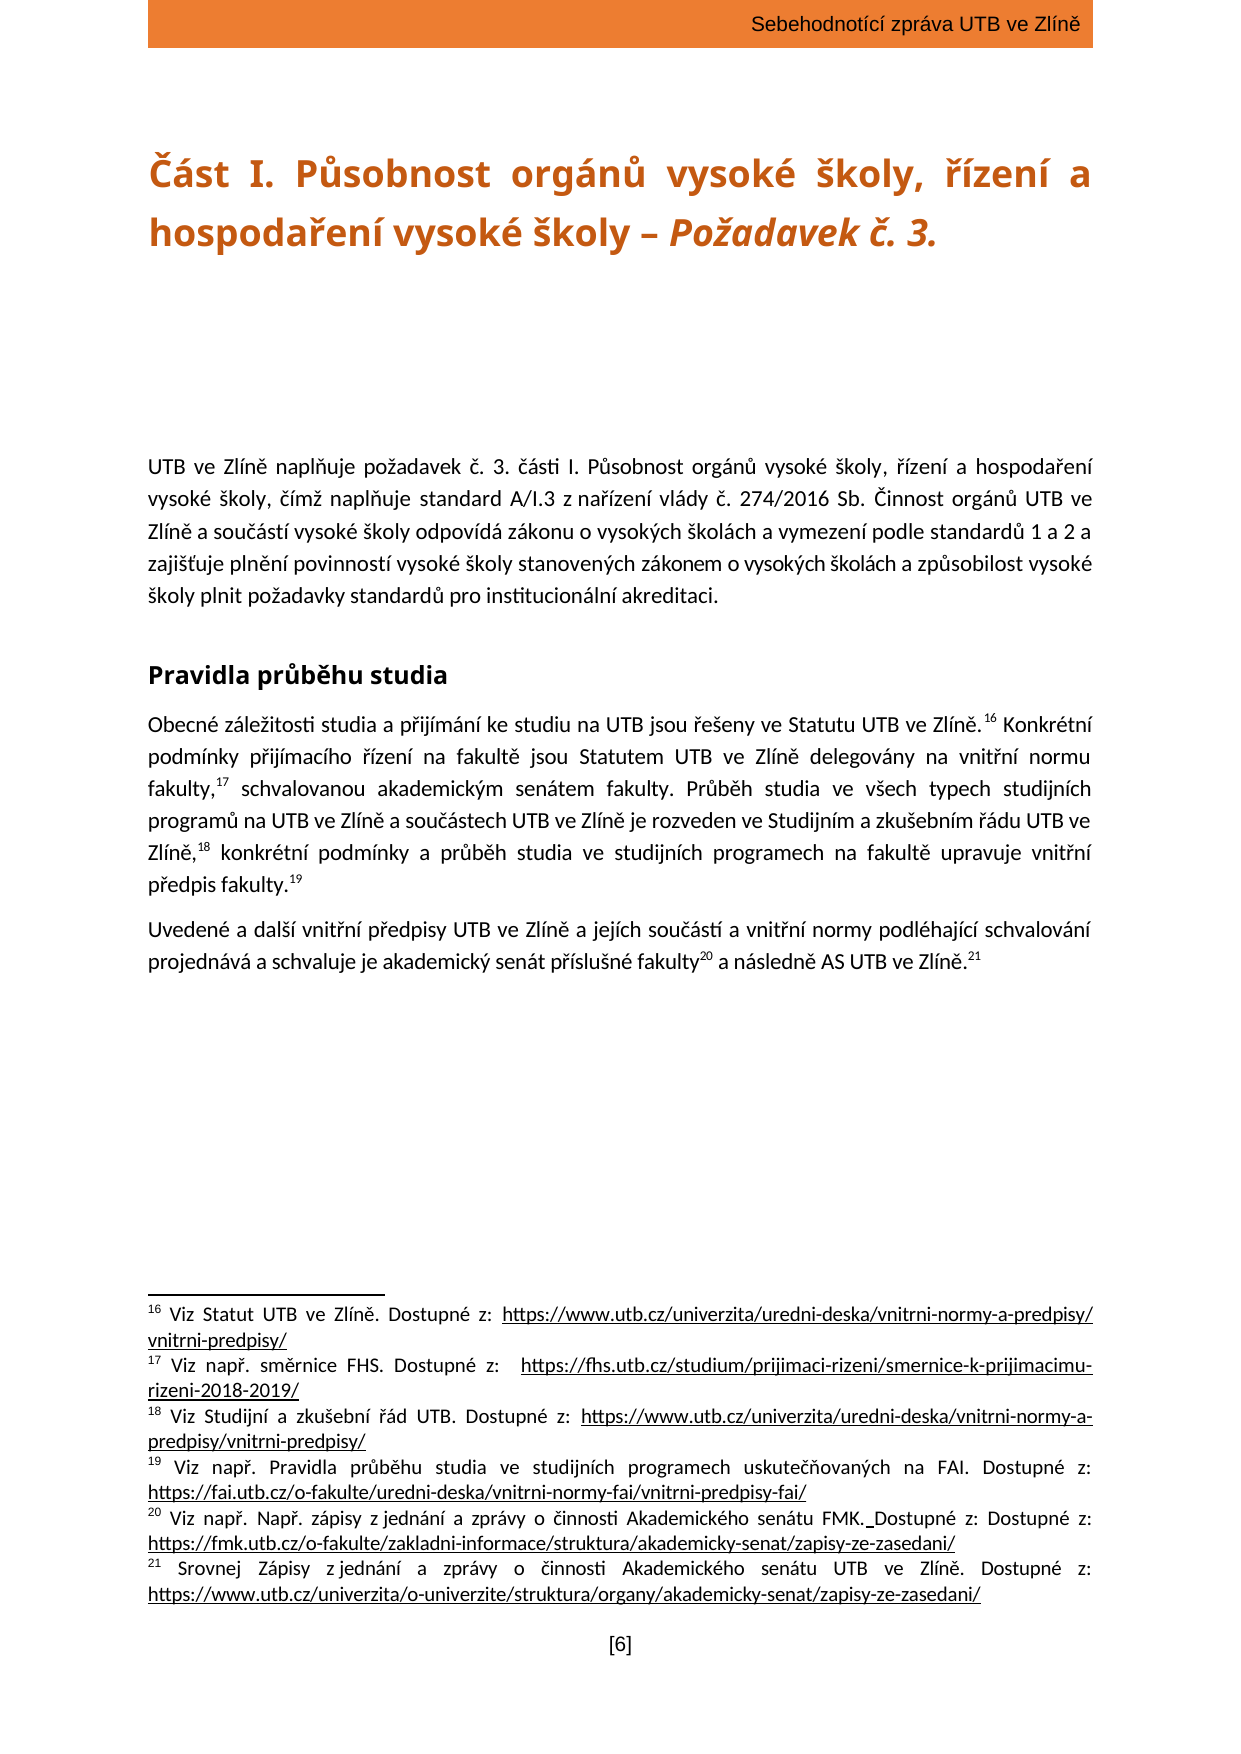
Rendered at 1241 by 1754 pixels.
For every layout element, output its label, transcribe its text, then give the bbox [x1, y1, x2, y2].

text Uvedené a další vnitřní předpisy UTB ve Zlíně a jejích součástí a vnitřní normy podléhající schvalování projednává a schvaluje je akademický senát příslušné fakulty a následně AS UTB ve Zlíně. [148, 915, 1092, 976]
text Pravidla průběhu studia [148, 658, 1093, 692]
text Část I. Působnost orgánů vysoké školy, řízení a hospodaření vysoké školy – Požadavek č. 3. [148, 148, 1093, 257]
text UTB ve Zlíně naplňuje požadavek č. 3. části I. Působnost orgánů vysoké školy, řízení a hospodaření vysoké školy, čímž naplňuje standard A/I.3 z nařízení vlády č. 274/2016 Sb. Činnost orgánů UTB ve Zlíně a součástí vysoké školy odpovídá zákonu o vysokých školách a vymezení podle standardů 1 a 2 a zajišťuje plnění povinností vysoké školy stanovených zákonem o vysokých školách a způsobilost vysoké školy plnit požadavky standardů pro institucionální akreditaci. [148, 452, 1093, 609]
text Obecné záležitosti studia a přijímání ke studiu na UTB jsou řešeny ve Statutu UTB ve Zlíně. Konkrétní podmínky přijímacího řízení na fakultě jsou Statutem UTB ve Zlíně delegovány na vnitřní normu fakulty, schvalovanou akademickým senátem fakulty. Průběh studia ve všech typech studijních programů na UTB ve Zlíně a součástech UTB ve Zlíně je rozveden ve Studijním a zkušebním řádu UTB ve Zlíně, konkrétní podmínky a průběh studia ve studijních programech na fakultě upravuje vnitřní předpis fakulty. [148, 710, 1092, 899]
